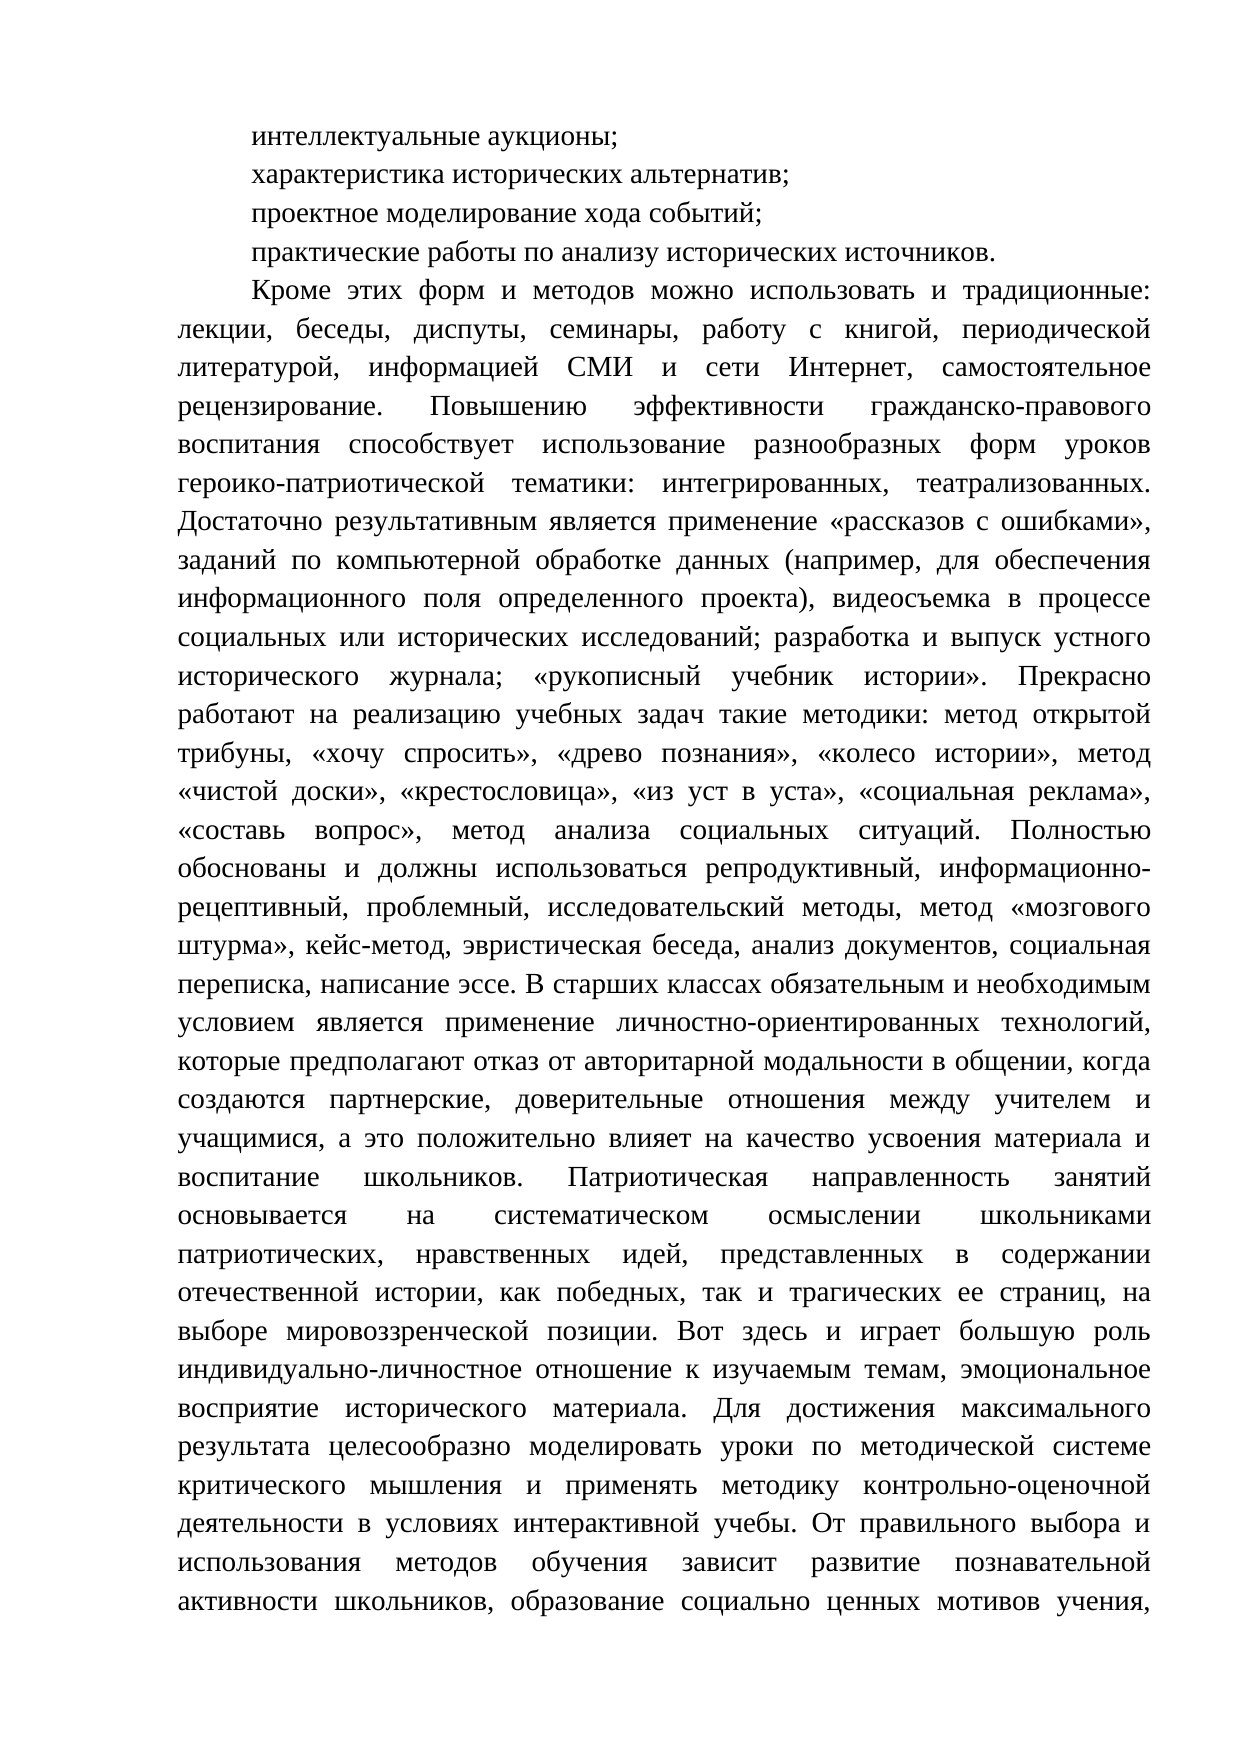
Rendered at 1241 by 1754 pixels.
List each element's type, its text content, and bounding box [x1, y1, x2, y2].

text характеристика исторических альтернатив; [177, 157, 1152, 190]
text интеллектуальные аукционы; [177, 118, 1152, 152]
text проектное моделирование хода событий; [177, 195, 1152, 229]
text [177, 272, 1152, 1616]
text практические работы по анализу исторических источников. [177, 234, 1152, 267]
